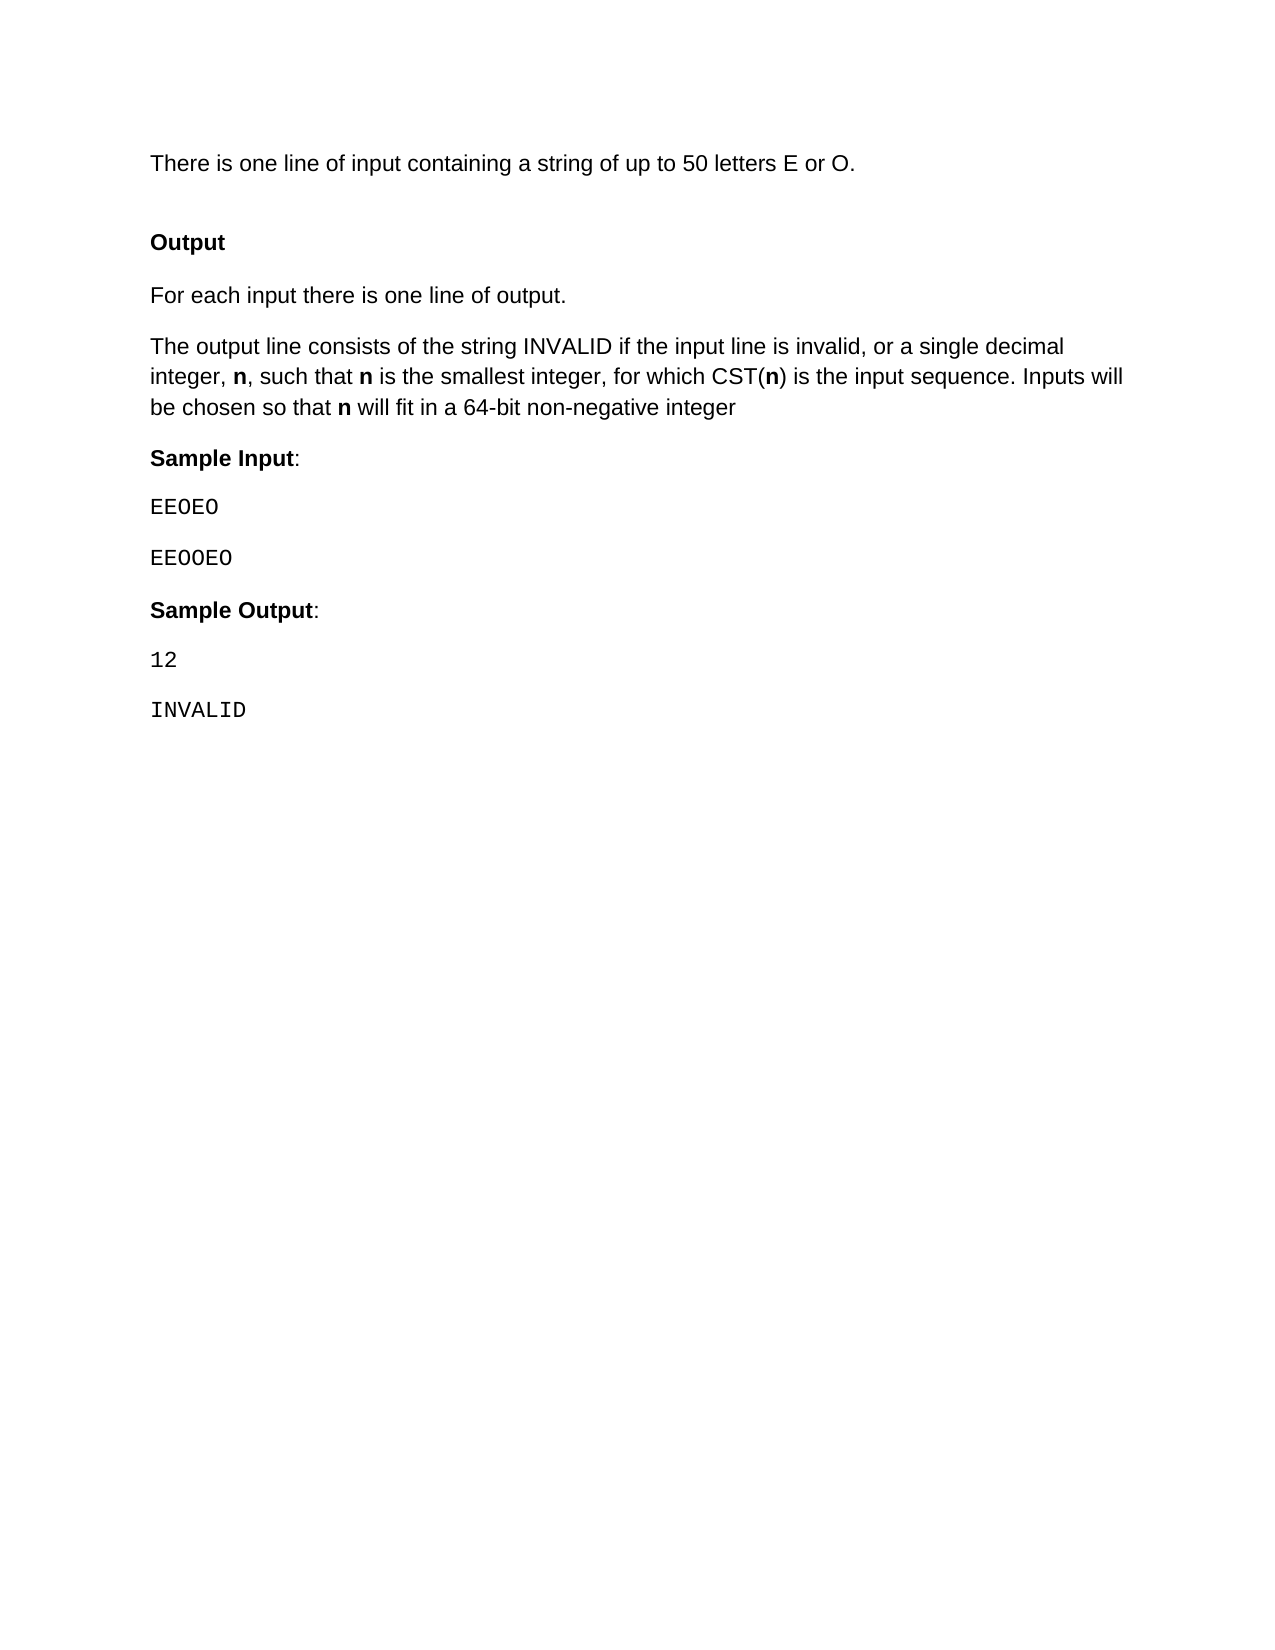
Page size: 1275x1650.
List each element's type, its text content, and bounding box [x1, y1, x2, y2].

subtitle There is one line of input containing a string of up to 50 letters E or O. [150, 150, 1125, 176]
text 12 [150, 648, 1125, 674]
subtitle Output [150, 229, 1125, 256]
text INVALID [150, 698, 1125, 724]
text Sample Input: [150, 444, 1125, 471]
text EEOOEO [150, 546, 1125, 572]
text EEOEO [150, 496, 1125, 522]
text For each input there is one line of output. [150, 282, 1125, 308]
text The output line consists of the string INVALID if the input line is invalid, or a single decimal integer, n, such that n is the smallest integer, for which CST(n) is the input sequence. Inputs will be chosen so that n will fit in a 64-bit non-negative integer [150, 333, 1125, 420]
text Sample Output: [150, 597, 1125, 623]
